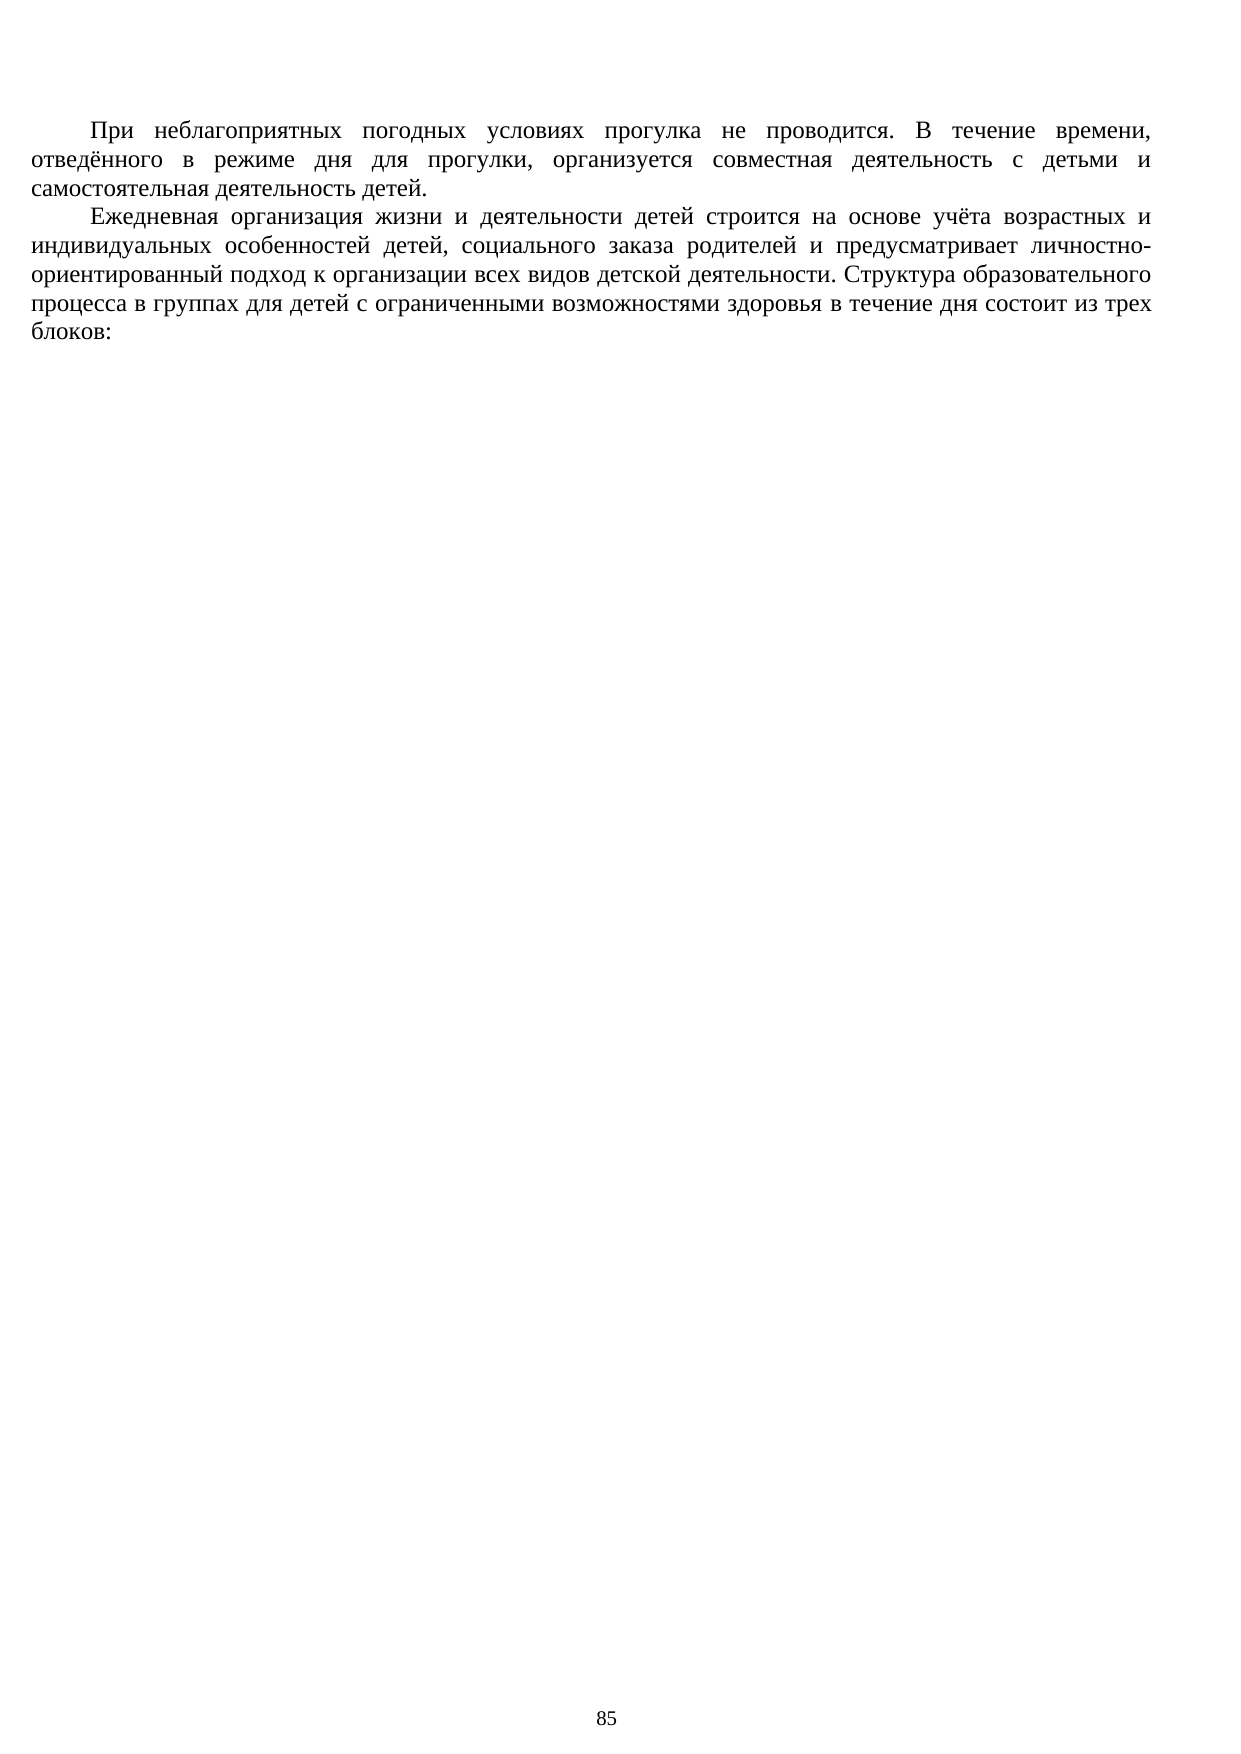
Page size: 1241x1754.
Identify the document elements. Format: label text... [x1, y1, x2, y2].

text Ежедневная организация жизни и деятельности детей строится на основе учёта возрастных и индивидуальных особенностей детей, социального заказа родителей и предусматривает личностно-ориентированный подход к организации всех видов детской деятельности. Структура образовательного процесса в группах для детей с ограниченными возможностями здоровья в течение дня состоит из трех блоков: [31, 201, 1152, 345]
text При неблагоприятных погодных условиях прогулка не проводится. В течение времени, отведённого в режиме дня для прогулки, организуется совместная деятельность с детьми и самостоятельная деятельность детей. [31, 115, 1152, 201]
